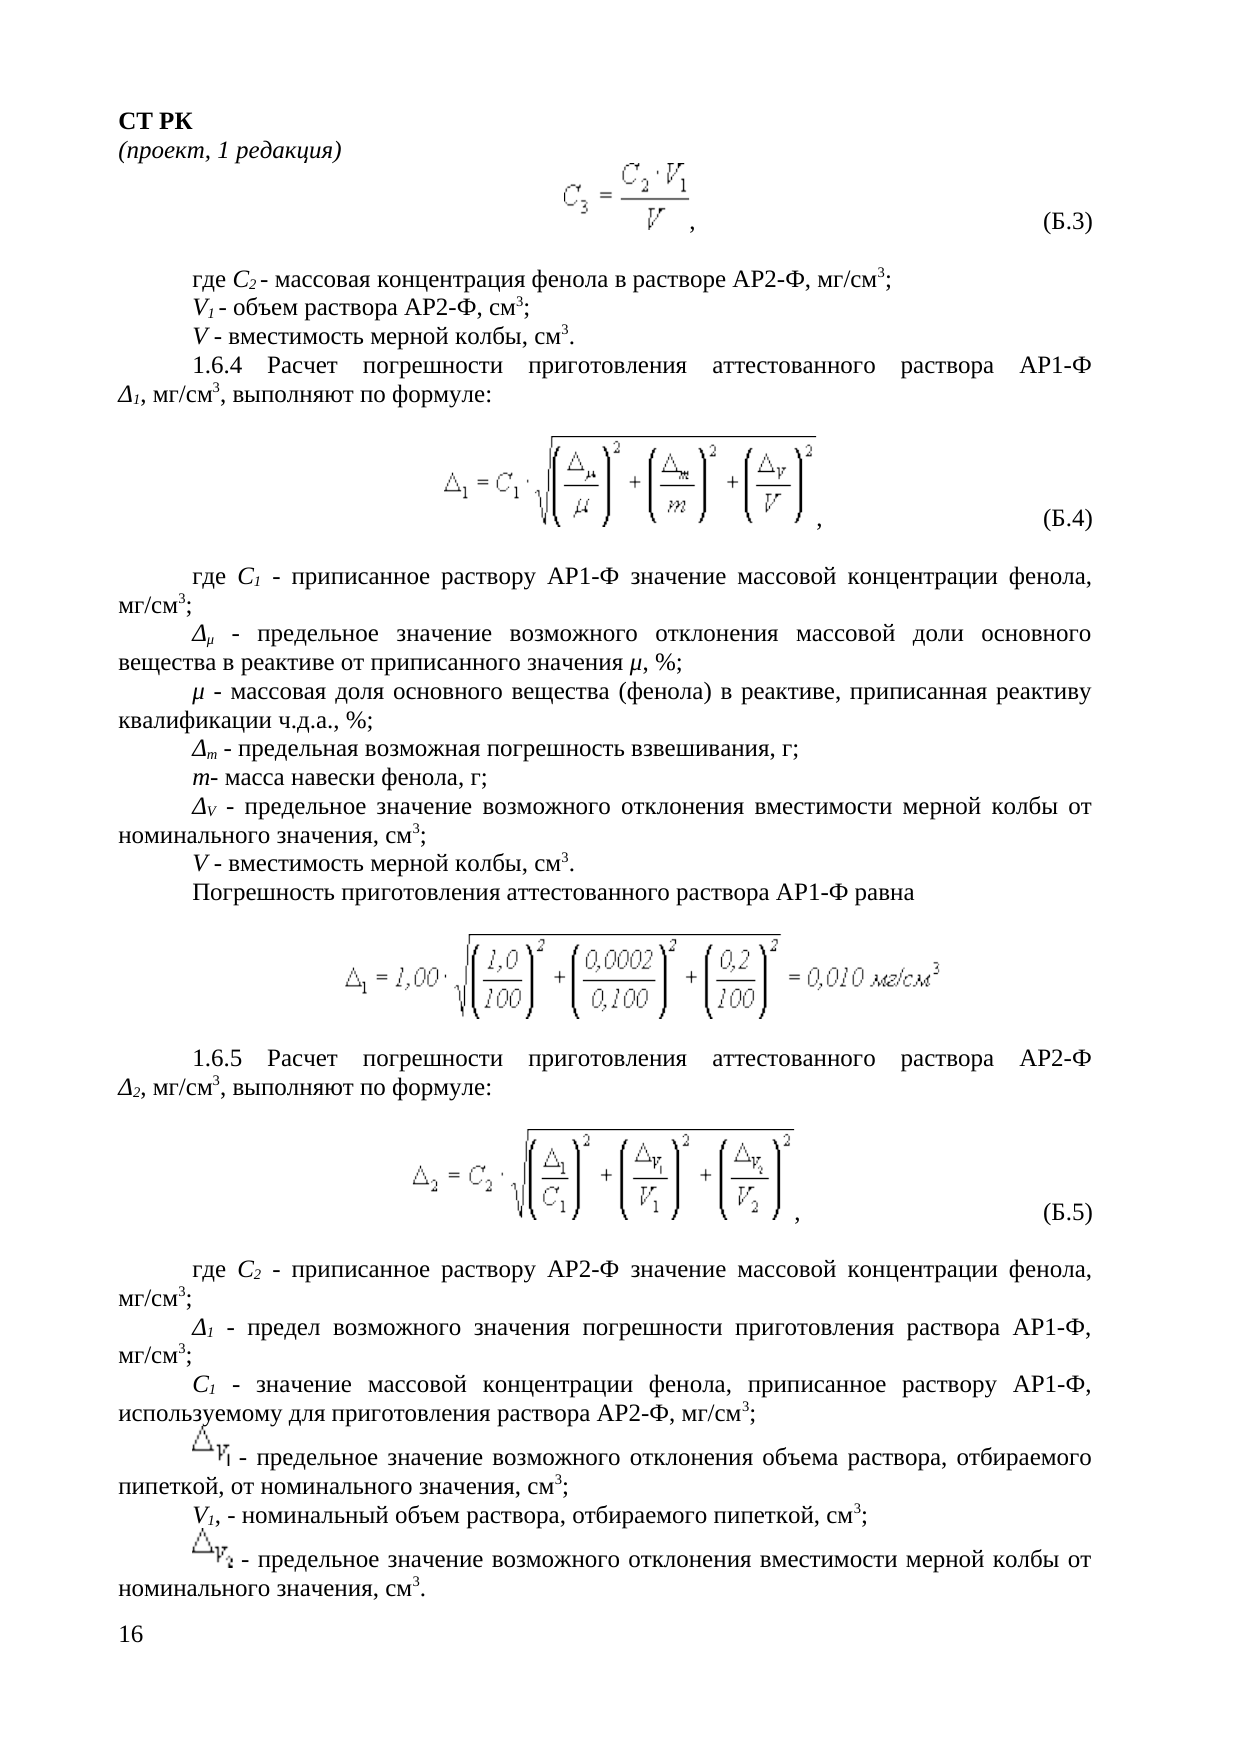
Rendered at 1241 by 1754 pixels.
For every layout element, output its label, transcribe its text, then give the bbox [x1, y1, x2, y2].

picture [564, 163, 690, 230]
text V - вместимость мерной колбы, см3. [118, 321, 1092, 350]
text μ - массовая доля основного вещества (фенола) в реактиве, приписанная реактиву квалификации ч.д.а., %; [118, 676, 1092, 733]
text где С2 - массовая концентрация фенола в растворе АР2-Ф, мг/см3; [118, 264, 1092, 292]
text Δm - предельная возможная погрешность взвешивания, г; [118, 733, 1092, 762]
text m- масса навески фенола, г; [118, 762, 1092, 791]
text где C1 - приписанное раствору АР1-Ф значение массовой концентрации фенола, мг/см3; [118, 561, 1092, 618]
text Δ1 - предел возможного значения погрешности приготовления раствора АР1-Ф, мг/см3; [118, 1312, 1092, 1369]
picture [345, 934, 940, 1019]
text Погрешность приготовления аттестованного раствора АР1-Ф равна [118, 877, 1092, 906]
picture [192, 1528, 233, 1568]
text , (Б.3) [118, 164, 1092, 235]
picture [412, 1129, 795, 1220]
text где С2 - приписанное раствору АР2-Ф значение массовой концентрации фенола, мг/см3; [118, 1254, 1092, 1312]
text V1, - номинальный объем раствора, отбираемого пипеткой, см3; [118, 1500, 1092, 1529]
text V - вместимость мерной колбы, см3. [118, 848, 1092, 877]
text 1.6.4 Расчет погрешности приготовления аттестованного раствора АР1-Ф Δ1, мг/см3, выполняют по формуле: [118, 350, 1092, 407]
text - предельное значение возможного отклонения объема раствора, отбираемого пипеткой, от номинального значения, см3; [118, 1427, 1092, 1500]
text Δμ - предельное значение возможного отклонения массовой доли основного вещества в реактиве от приписанного значения μ, %; [118, 618, 1092, 676]
picture [192, 1426, 230, 1466]
text 1.6.5 Расчет погрешности приготовления аттестованного раствора АР2-Ф Δ2, мг/см3, выполняют по формуле: [118, 1043, 1092, 1101]
text V1 - объем раствора АР2-Ф, см3; [118, 292, 1092, 321]
text ΔV - предельное значение возможного отклонения вместимости мерной колбы от номинального значения, см3; [118, 791, 1092, 848]
text - предельное значение возможного отклонения вместимости мерной колбы от номинального значения, см3. [118, 1529, 1092, 1602]
text С1 - значение массовой концентрации фенола, приписанное раствору АР1-Ф, используемому для приготовления раствора АР2-Ф, мг/см3; [118, 1369, 1092, 1427]
picture [444, 436, 817, 527]
